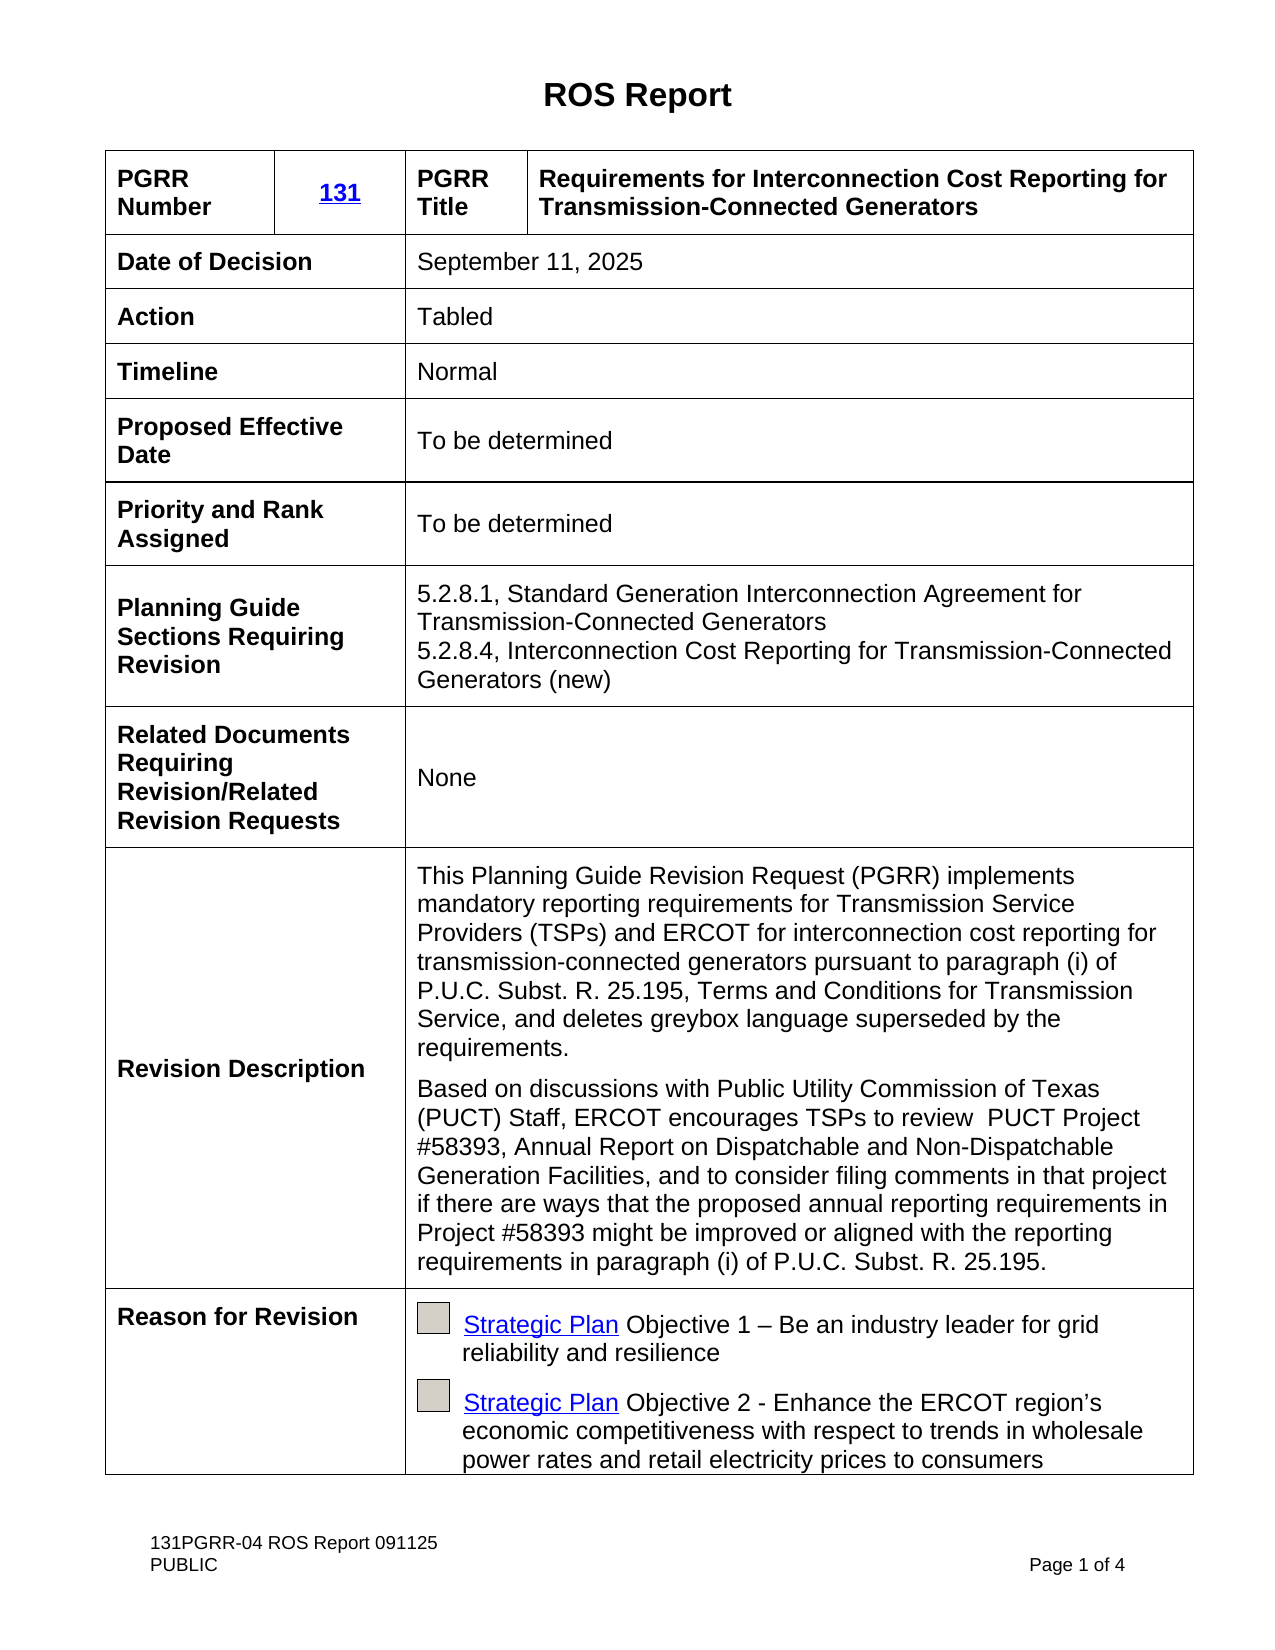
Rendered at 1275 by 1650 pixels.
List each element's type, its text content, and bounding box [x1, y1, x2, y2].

table_cell To be determined [406, 399, 1193, 481]
table_header PGRR Title [406, 151, 527, 233]
table_cell Revision Description [106, 848, 405, 1288]
table_cell None [406, 707, 1193, 847]
table_header PGRR Number [106, 151, 274, 233]
table_cell September 11, 2025 [406, 235, 1193, 288]
table_cell Tabled [406, 289, 1193, 343]
table_cell Normal [406, 344, 1193, 398]
table_cell Reason for Revision [106, 1289, 405, 1474]
table_cell Action [106, 289, 405, 343]
table_cell Date of Decision [106, 235, 405, 288]
table_cell Timeline [106, 344, 405, 398]
table_header 131 [275, 151, 405, 233]
table_cell Proposed Effective Date [106, 399, 405, 481]
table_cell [406, 1289, 1193, 1474]
table_cell Related Documents Requiring Revision/Related Revision Requests [106, 707, 405, 847]
table_cell 5.2.8.1, Standard Generation Interconnection Agreement for Transmission-Connected Generators 5.2.8.4, Interconnection Cost Reporting for Transmission-Connected Generators (new) [406, 566, 1193, 706]
table_header Requirements for Interconnection Cost Reporting for Transmission-Connected Generators [528, 151, 1193, 233]
table_cell Planning Guide Sections Requiring Revision [106, 566, 405, 706]
table_cell This Planning Guide Revision Request (PGRR) implements mandatory reporting requirements for Transmission Service Providers (TSPs) and ERCOT for interconnection cost reporting for transmission-connected generators pursuant to paragraph (i) of P.U.C. Subst. R. 25.195, Terms and Conditions for Transmission Service, and deletes greybox language superseded by the requirements. Based on discussions with Public Utility Commission of Texas (PUCT) Staff, ERCOT encourages TSPs to review PUCT Project #58393, Annual Report on Dispatchable and Non-Dispatchable Generation Facilities, and to consider filing comments in that project if there are ways that the proposed annual reporting requirements in Project #58393 might be improved or aligned with the reporting requirements in paragraph (i) of P.U.C. Subst. R. 25.195. [406, 848, 1193, 1288]
table_cell Priority and Rank Assigned [106, 483, 405, 565]
table_cell To be determined [406, 483, 1193, 565]
